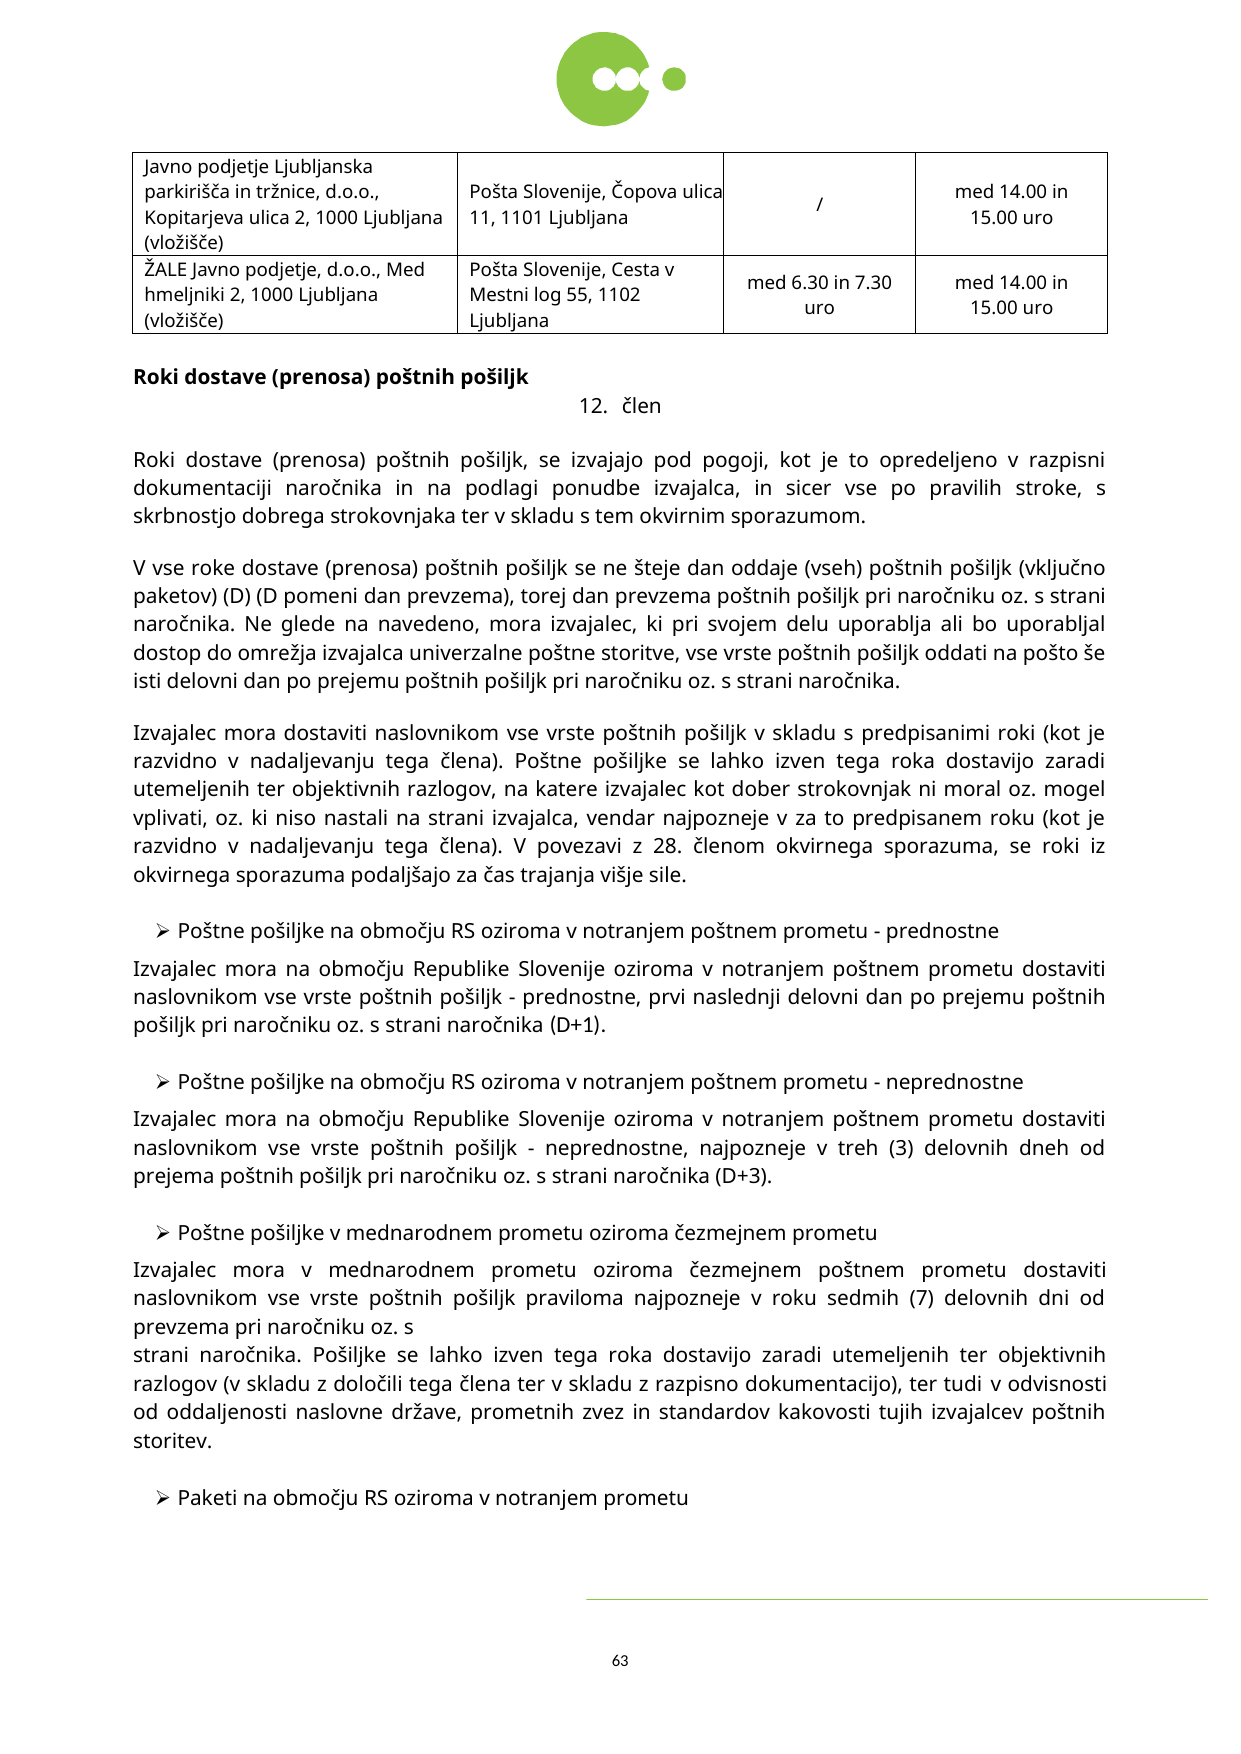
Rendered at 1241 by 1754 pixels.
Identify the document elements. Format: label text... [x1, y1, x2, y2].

text Izvajalec mora dostaviti naslovnikom vse vrste poštnih pošiljk v skladu s predpisanimi roki (kot je razvidno v nadaljevanju tega člena). Poštne pošiljke se lahko izven tega roka dostavijo zaradi utemeljenih ter objektivnih razlogov, na katere izvajalec kot dober strokovnjak ni moral oz. mogel vplivati, oz. ki niso nastali na strani izvajalca, vendar najpozneje v za to predpisanem roku (kot je razvidno v nadaljevanju tega člena). V povezavi z 28. členom okvirnega sporazuma, se roki iz okvirnega sporazuma podaljšajo za čas trajanja višje sile. [133, 718, 1107, 888]
text Izvajalec mora na območju Republike Slovenije oziroma v notranjem poštnem prometu dostaviti naslovnikom vse vrste poštnih pošiljk - prednostne, prvi naslednji delovni dan po prejemu poštnih pošiljk pri naročniku oz. s strani naročnika (D+1). [133, 954, 1107, 1039]
text strani naročnika. Pošiljke se lahko izven tega roka dostavijo zaradi utemeljenih ter objektivnih razlogov (v skladu z določili tega člena ter v skladu z razpisno dokumentacijo), ter tudi v odvisnosti od oddaljenosti naslovne države, prometnih zvez in standardov kakovosti tujih izvajalcev poštnih storitev. [133, 1340, 1107, 1454]
table_cell / [724, 153, 915, 255]
table_cell med 6.30 in 7.30 uro [724, 256, 915, 333]
table_cell Pošta Slovenije, Čopova ulica 11, 1101 Ljubljana [458, 153, 723, 255]
list člen [133, 391, 1107, 419]
list Paketi na območju RS oziroma v notranjem prometu [154, 1483, 1107, 1511]
text Izvajalec mora na območju Republike Slovenije oziroma v notranjem poštnem prometu dostaviti naslovnikom vse vrste poštnih pošiljk - neprednostne, najpozneje v treh (3) delovnih dneh od prejema poštnih pošiljk pri naročniku oz. s strani naročnika (D+3). [133, 1104, 1107, 1190]
text Izvajalec mora v mednarodnem prometu oziroma čezmejnem poštnem prometu dostaviti naslovnikom vse vrste poštnih pošiljk praviloma najpozneje v roku sedmih (7) delovnih dni od prevzema pri naročniku oz. s [133, 1255, 1107, 1340]
list Poštne pošiljke v mednarodnem prometu oziroma čezmejnem prometu [154, 1218, 1107, 1247]
list Poštne pošiljke na območju RS oziroma v notranjem poštnem prometu - prednostne [154, 917, 1107, 945]
text Roki dostave (prenosa) poštnih pošiljk, se izvajajo pod pogoji, kot je to opredeljeno v razpisni dokumentaciji naročnika in na podlagi ponudbe izvajalca, in sicer vse po pravilih stroke, s skrbnostjo dobrega strokovnjaka ter v skladu s tem okvirnim sporazumom. [133, 445, 1107, 530]
list Poštne pošiljke na območju RS oziroma v notranjem poštnem prometu - neprednostne [154, 1067, 1107, 1096]
text V vse roke dostave (prenosa) poštnih pošiljk se ne šteje dan oddaje (vseh) poštnih pošiljk (vključno paketov) (D) (D pomeni dan prevzema), torej dan prevzema poštnih pošiljk pri naročniku oz. s strani naročnika. Ne glede na navedeno, mora izvajalec, ki pri svojem delu uporablja ali bo uporabljal dostop do omrežja izvajalca univerzalne poštne storitve, vse vrste poštnih pošiljk oddati na pošto še isti delovni dan po prejemu poštnih pošiljk pri naročniku oz. s strani naročnika. [133, 553, 1107, 695]
table_cell med 14.00 in 15.00 uro [916, 256, 1107, 333]
table_cell Pošta Slovenije, Cesta v Mestni log 55, 1102 Ljubljana [458, 256, 723, 333]
table_cell ŽALE Javno podjetje, d.o.o., Med hmeljniki 2, 1000 Ljubljana (vložišče) [133, 256, 457, 333]
text Roki dostave (prenosa) poštnih pošiljk [133, 362, 1107, 391]
table_cell Javno podjetje Ljubljanska parkirišča in tržnice, d.o.o., Kopitarjeva ulica 2, 1000 Ljubljana (vložišče) [133, 153, 457, 255]
table_cell med 14.00 in 15.00 uro [916, 153, 1107, 255]
